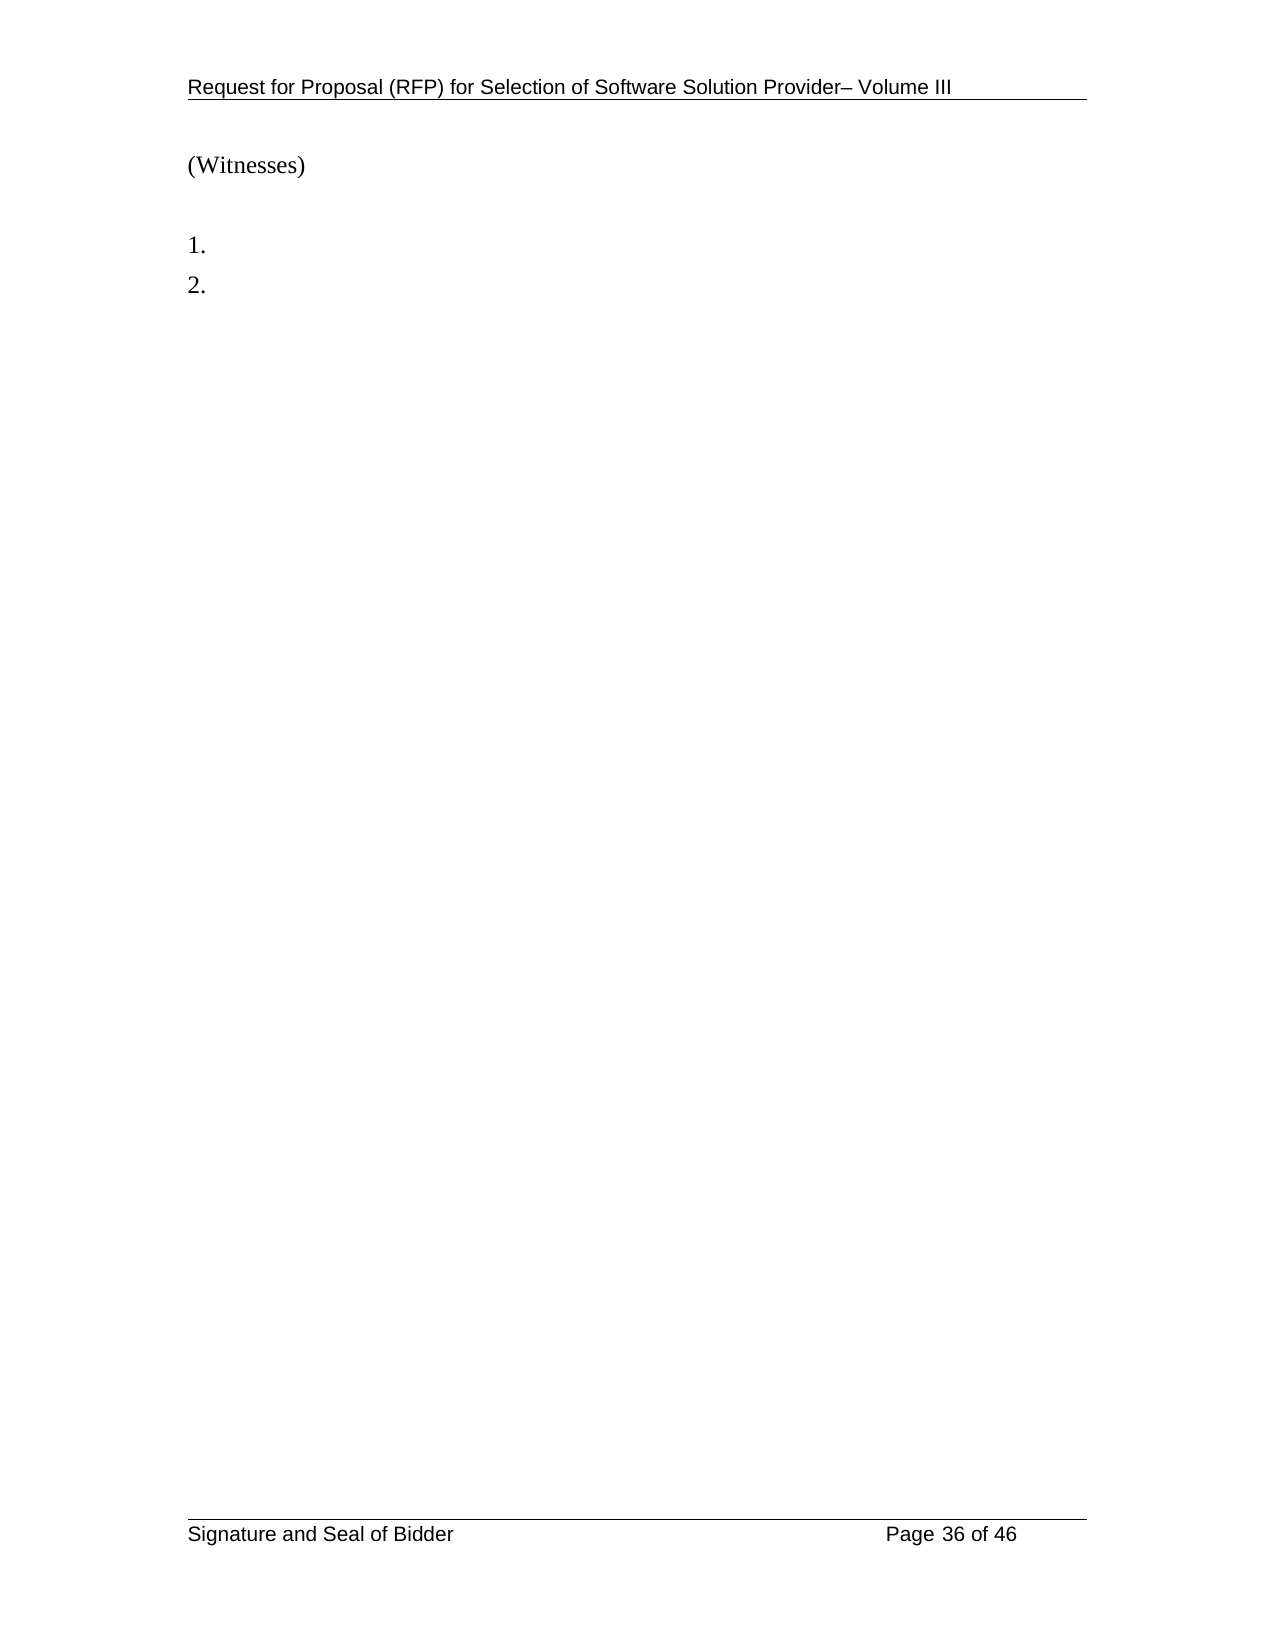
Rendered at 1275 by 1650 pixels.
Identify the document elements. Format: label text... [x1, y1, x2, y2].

text 2. [187, 271, 1087, 299]
text (Witnesses) [187, 150, 1087, 179]
text 1. [187, 230, 1087, 259]
